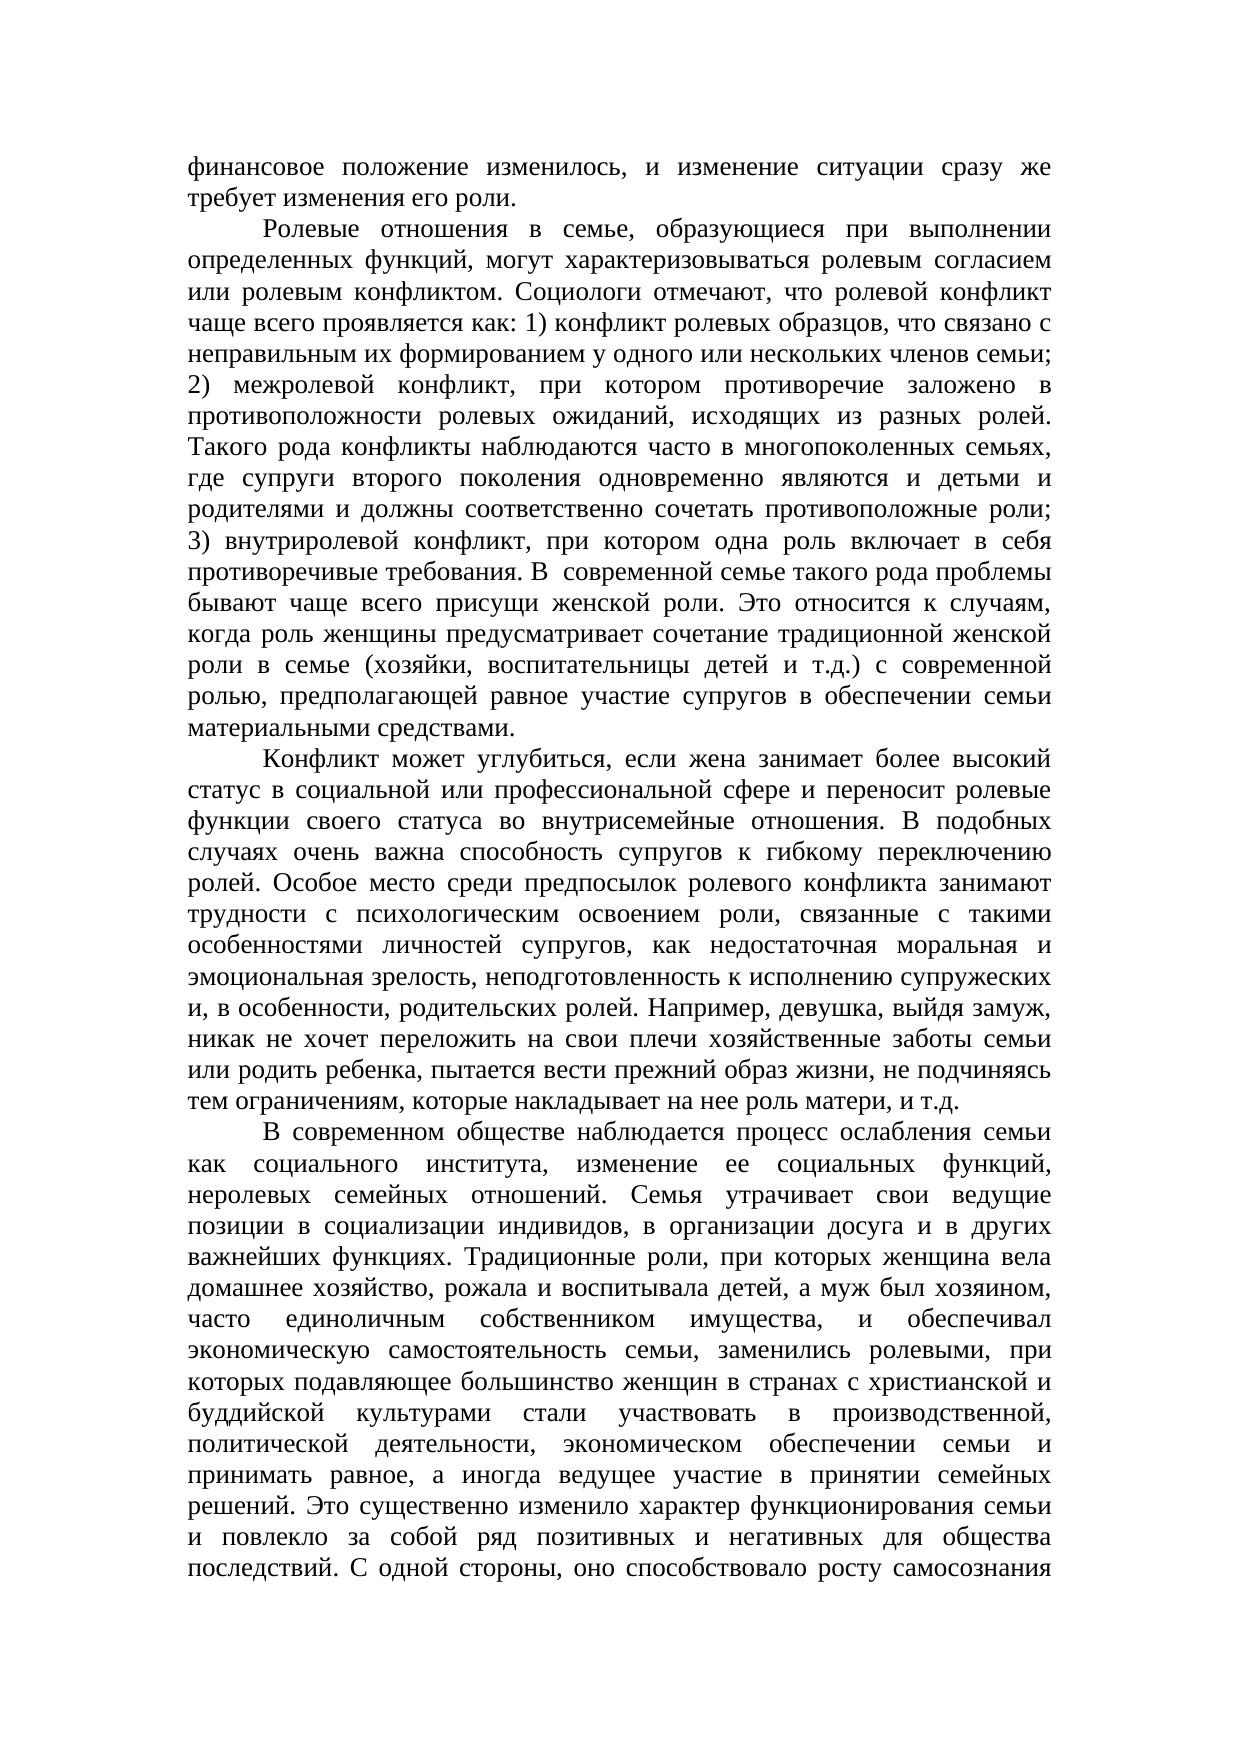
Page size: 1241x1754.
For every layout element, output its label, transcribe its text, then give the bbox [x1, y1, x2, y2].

text Ролевые отношения в семье, образующиеся при выполнении определенных функций, могут характеризовываться ролевым согласием или ролевым конфликтом. Социологи отмечают, что ролевой конфликт чаще всего проявляется как: 1) конфликт ролевых образцов, что связано с неправильным их формированием у одного или нескольких членов семьи; 2) межролевой конфликт, при котором противоречие заложено в противоположности ролевых ожиданий, исходящих из разных ролей. Такого рода конфликты наблюдаются часто в многопоколенных семьях, где супруги второго поколения одновременно являются и детьми и родителями и должны соответственно сочетать противоположные роли; 3) внутриролевой конфликт, при котором одна роль включает в себя противоречивые требования. В современной семье такого рода проблемы бывают чаще всего присущи женской роли. Это относится к случаям, когда роль женщины предусматривает сочетание традиционной женской роли в семье (хозяйки, воспитательницы детей и т.д.) с современной ролью, предполагающей равное участие супругов в обеспечении семьи материальными средствами. [187, 212, 1053, 742]
text Конфликт может углубиться, если жена занимает более высокий статус в социальной или профессиональной сфере и переносит ролевые функции своего статуса во внутрисемейные отношения. В подобных случаях очень важна способность супругов к гибкому переключению ролей. Особое место среди предпосылок ролевого конфликта занимают трудности с психологическим освоением роли, связанные с такими особенностями личностей супругов, как недостаточная моральная и эмоциональная зрелость, неподготовленность к исполнению супружеских и, в особенности, родительских ролей. Например, девушка, выйдя замуж, никак не хочет переложить на свои плечи хозяйственные заботы семьи или родить ребенка, пытается вести прежний образ жизни, не подчиняясь тем ограничениям, которые накладывает на нее роль матери, и т.д. [187, 742, 1053, 1116]
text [187, 1116, 1053, 1583]
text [187, 150, 1053, 212]
